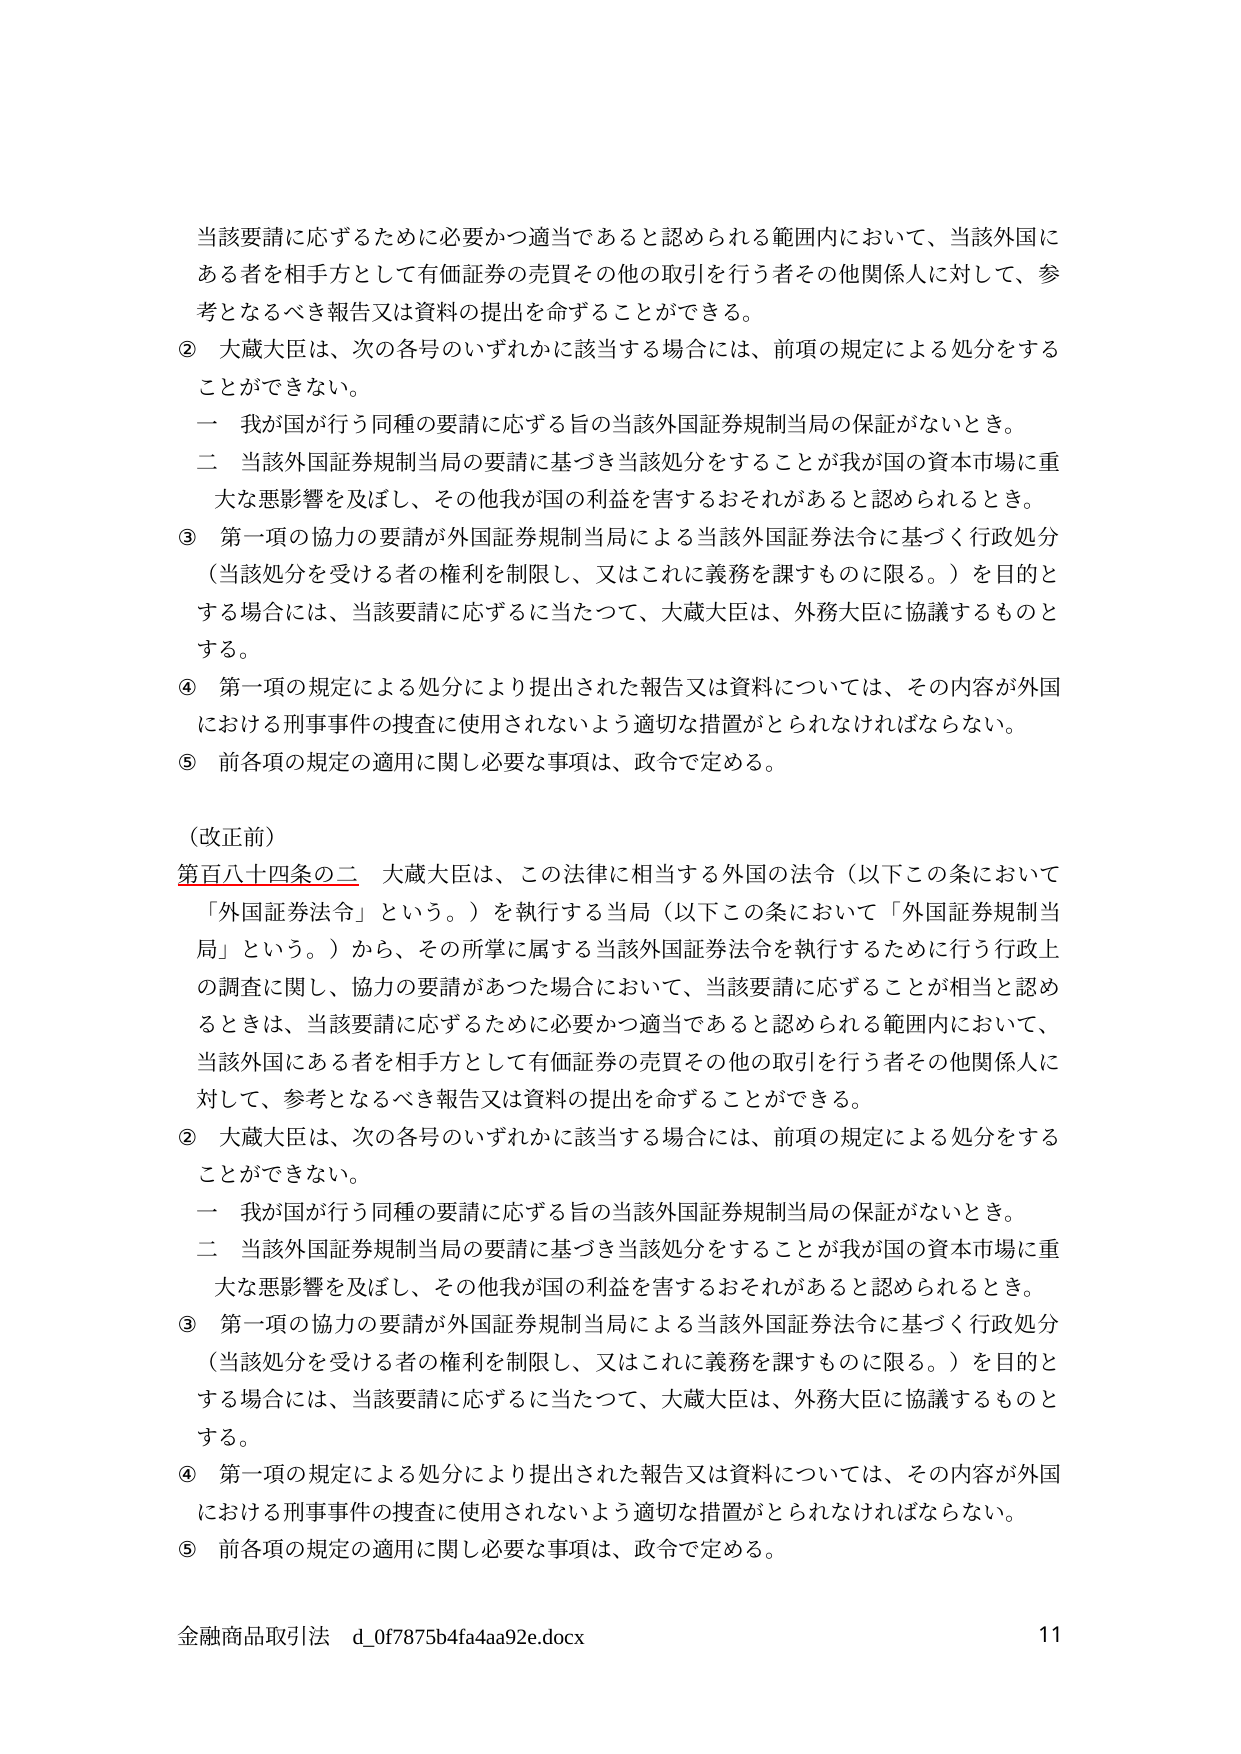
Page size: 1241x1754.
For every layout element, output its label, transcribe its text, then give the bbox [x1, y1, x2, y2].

text ② 大蔵大臣は、次の各号のいずれかに該当する場合には、前項の規定による処分をすることができない。 [177, 1117, 1063, 1192]
text ② 大蔵大臣は、次の各号のいずれかに該当する場合には、前項の規定による処分をすることができない。 [177, 329, 1063, 404]
text 二 当該外国証券規制当局の要請に基づき当該処分をすることが我が国の資本市場に重大な悪影響を及ぼし、その他我が国の利益を害するおそれがあると認められるとき。 [196, 1229, 1063, 1304]
text ⑤ 前各項の規定の適用に関し必要な事項は、政令で定める。 [177, 742, 1063, 779]
text ⑤ 前各項の規定の適用に関し必要な事項は、政令で定める。 [177, 1529, 1063, 1567]
text 一 我が国が行う同種の要請に応ずる旨の当該外国証券規制当局の保証がないとき。 [196, 404, 1063, 442]
text ③ 第一項の協力の要請が外国証券規制当局による当該外国証券法令に基づく行政処分（当該処分を受ける者の権利を制限し、又はこれに義務を課すものに限る。）を目的とする場合には、当該要請に応ずるに当たつて、大蔵大臣は、外務大臣に協議するものとする。 [177, 1304, 1063, 1454]
text 二 当該外国証券規制当局の要請に基づき当該処分をすることが我が国の資本市場に重大な悪影響を及ぼし、その他我が国の利益を害するおそれがあると認められるとき。 [196, 442, 1063, 517]
text ④ 第一項の規定による処分により提出された報告又は資料については、その内容が外国における刑事事件の捜査に使用されないよう適切な措置がとられなければならない。 [177, 1454, 1063, 1529]
text （改正前） [177, 817, 1063, 854]
text 一 我が国が行う同種の要請に応ずる旨の当該外国証券規制当局の保証がないとき。 [196, 1192, 1063, 1229]
text ④ 第一項の規定による処分により提出された報告又は資料については、その内容が外国における刑事事件の捜査に使用されないよう適切な措置がとられなければならない。 [177, 667, 1063, 742]
text ③ 第一項の協力の要請が外国証券規制当局による当該外国証券法令に基づく行政処分（当該処分を受ける者の権利を制限し、又はこれに義務を課すものに限る。）を目的とする場合には、当該要請に応ずるに当たつて、大蔵大臣は、外務大臣に協議するものとする。 [177, 517, 1063, 667]
text 第百八十四条の二 大蔵大臣は、この法律に相当する外国の法令（以下この条において「外国証券法令」という。）を執行する当局（以下この条において「外国証券規制当局」という。）から、その所掌に属する当該外国証券法令を執行するために行う行政上の調査に関し、協力の要請があつた場合において、当該要請に応ずることが相当と認めるときは、当該要請に応ずるために必要かつ適当であると認められる範囲内において、当該外国にある者を相手方として有価証券の売買その他の取引を行う者その他関係人に対して、参考となるべき報告又は資料の提出を命ずることができる。 [177, 854, 1063, 1117]
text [177, 217, 1063, 329]
